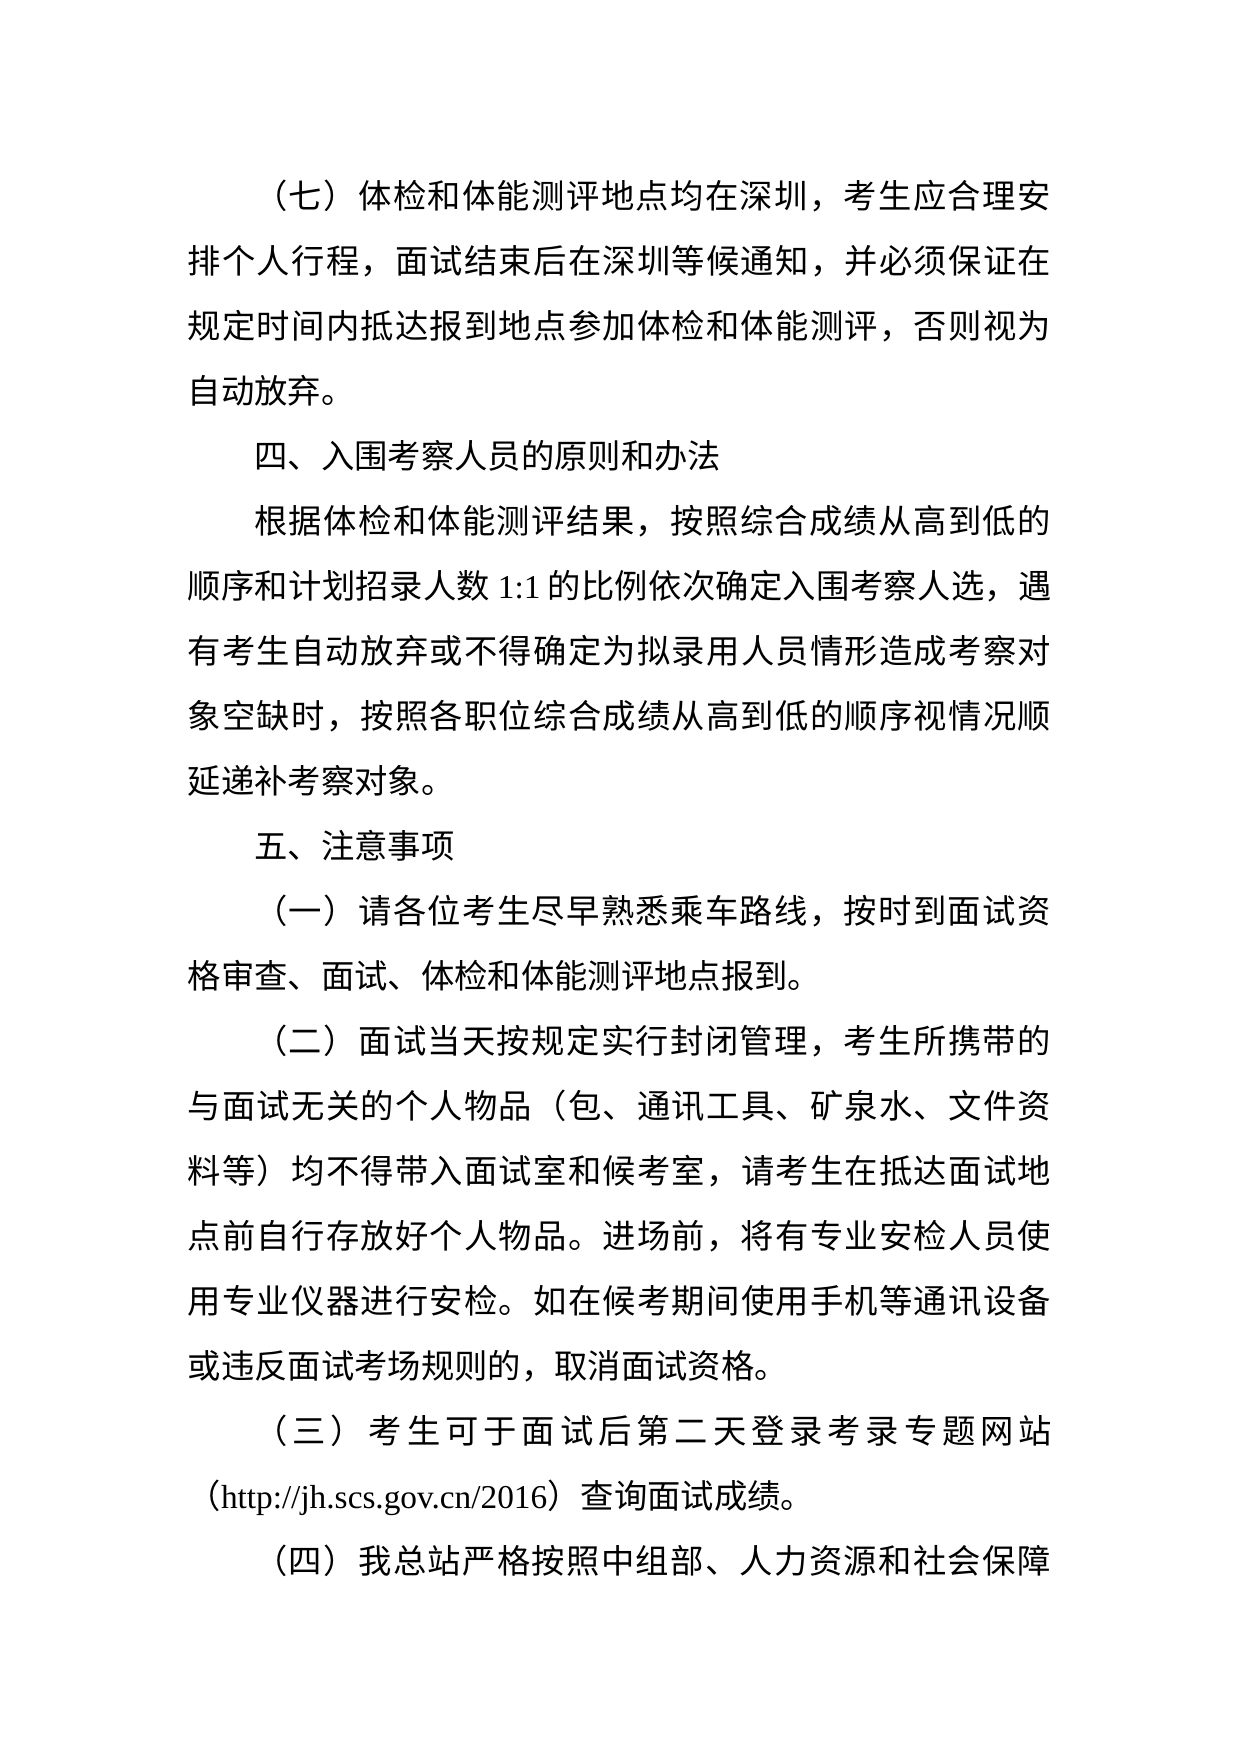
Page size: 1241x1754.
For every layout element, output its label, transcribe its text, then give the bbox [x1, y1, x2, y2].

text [187, 1527, 1053, 1592]
text 四、入围考察人员的原则和办法 [187, 422, 1053, 487]
text （三）考生可于面试后第二天登录考录专题网站（http://jh.scs.gov.cn/2016）查询面试成绩。 [187, 1397, 1053, 1527]
text 根据体检和体能测评结果，按照综合成绩从高到低的顺序和计划招录人数1:1的比例依次确定入围考察人选，遇有考生自动放弃或不得确定为拟录用人员情形造成考察对象空缺时，按照各职位综合成绩从高到低的顺序视情况顺延递补考察对象。 [187, 487, 1053, 812]
text （二）面试当天按规定实行封闭管理，考生所携带的与面试无关的个人物品（包、通讯工具、矿泉水、文件资料等）均不得带入面试室和候考室，请考生在抵达面试地点前自行存放好个人物品。进场前，将有专业安检人员使用专业仪器进行安检。如在候考期间使用手机等通讯设备，或违反面试考场规则的，取消面试资格。 [187, 1007, 1053, 1397]
text （七）体检和体能测评地点均在深圳，考生应合理安排个人行程，面试结束后在深圳等候通知，并必须保证在规定时间内抵达报到地点参加体检和体能测评，否则视为自动放弃。 [187, 162, 1053, 422]
text 五、注意事项 [187, 812, 1053, 877]
text （一）请各位考生尽早熟悉乘车路线，按时到面试资格审查、面试、体检和体能测评地点报到。 [187, 877, 1053, 1007]
